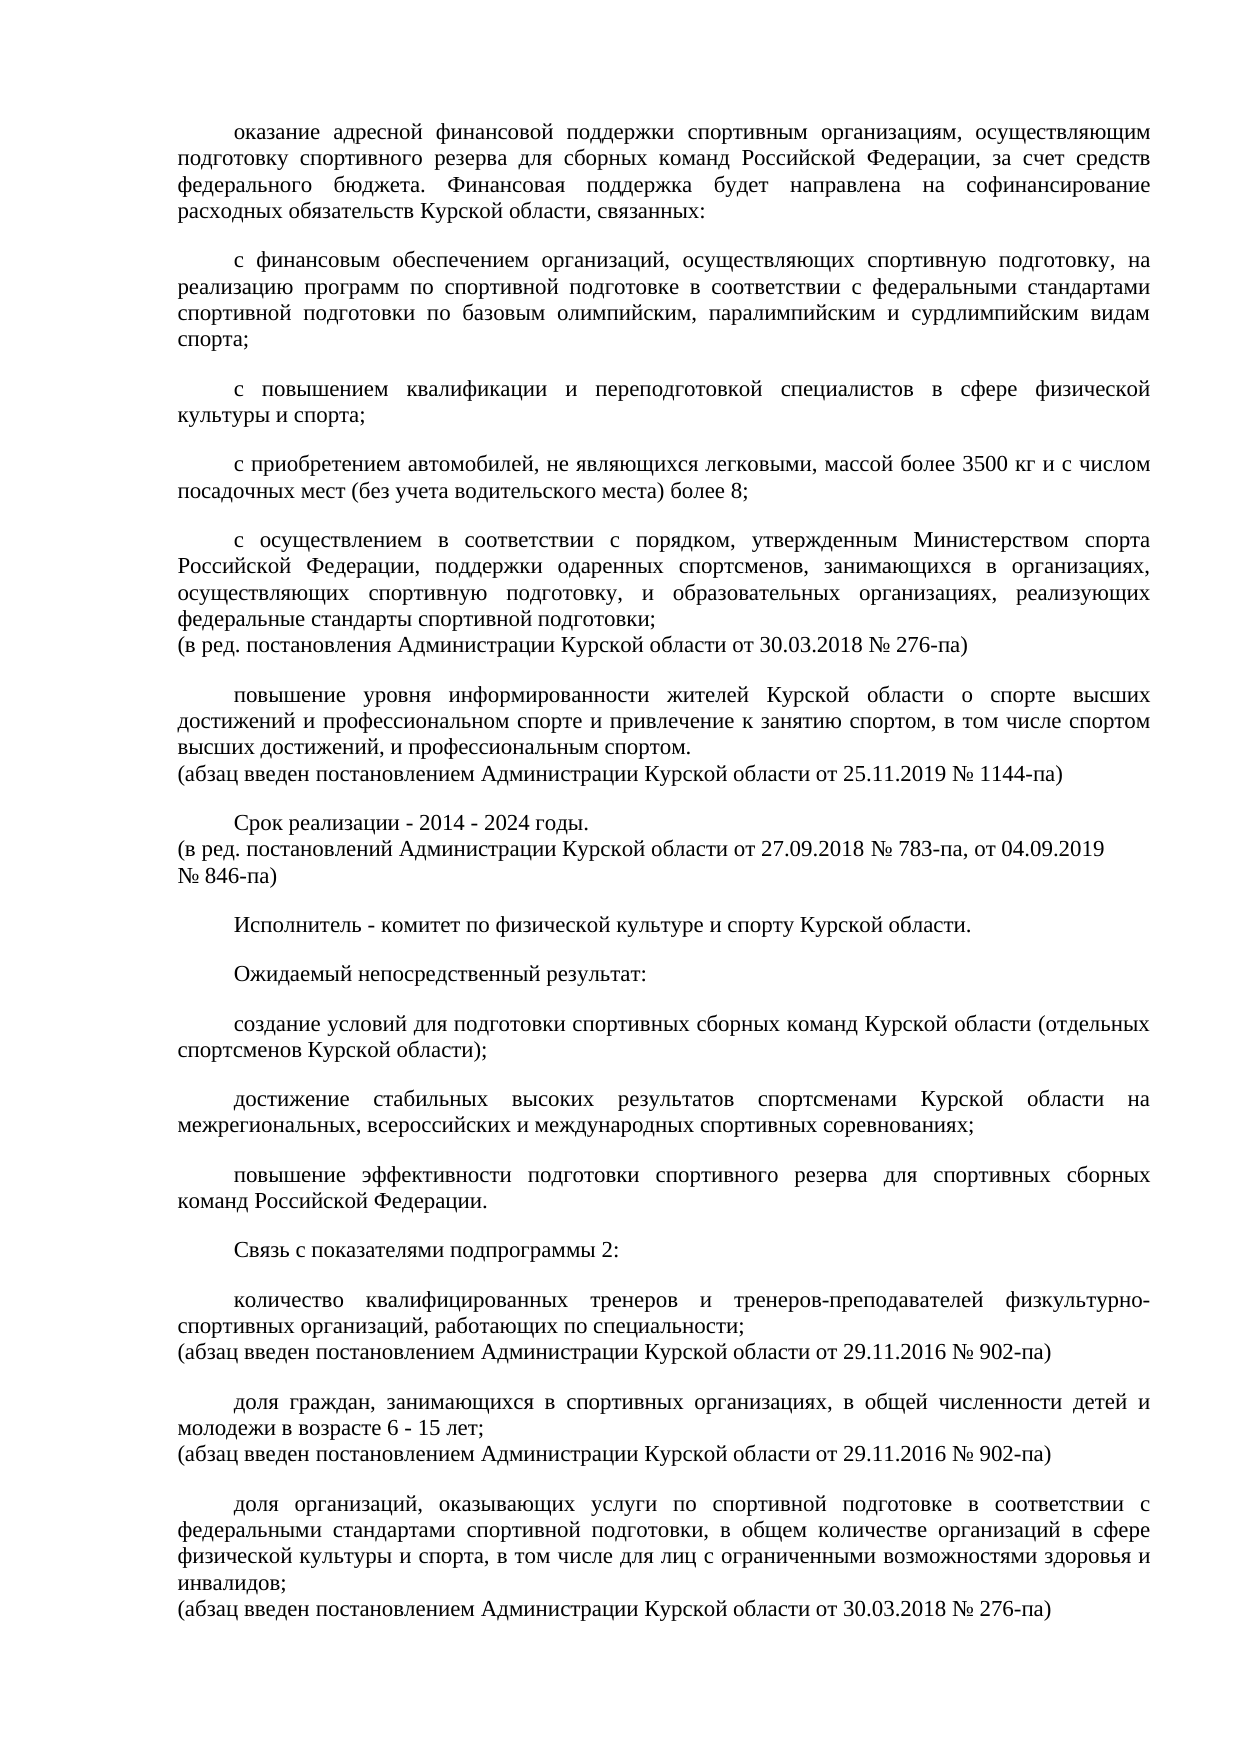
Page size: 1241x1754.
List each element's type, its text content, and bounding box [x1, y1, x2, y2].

text (абзац введен постановлением Администрации Курской области от 30.03.2018 № 276-па) [177, 1595, 1152, 1621]
text (в ред. постановления Администрации Курской области от 30.03.2018 № 276-па) [177, 631, 1152, 658]
text количество квалифицированных тренеров и тренеров-преподавателей физкультурно-спортивных организаций, работающих по специальности; [177, 1286, 1152, 1338]
text создание условий для подготовки спортивных сборных команд Курской области (отдельных спортсменов Курской области); [177, 1009, 1152, 1062]
text доля граждан, занимающихся в спортивных организациях, в общей численности детей и молодежи в возрасте 6 - 15 лет; [177, 1388, 1152, 1440]
text Срок реализации - 2014 - 2024 годы. [177, 809, 1152, 835]
text повышение уровня информированности жителей Курской области о спорте высших достижений и профессиональном спорте и привлечение к занятию спортом, в том числе спортом высших достижений, и профессиональным спортом. [177, 681, 1152, 760]
text с приобретением автомобилей, не являющихся легковыми, массой более 3500 кг и с числом посадочных мест (без учета водительского места) более 8; [177, 450, 1152, 503]
text (абзац введен постановлением Администрации Курской области от 29.11.2016 № 902-па) [177, 1338, 1152, 1365]
text достижение стабильных высоких результатов спортсменами Курской области на межрегиональных, всероссийских и международных спортивных соревнованиях; [177, 1085, 1152, 1138]
text (в ред. постановлений Администрации Курской области от 27.09.2018 № 783-па, от 04.09.2019 [177, 835, 1152, 862]
text Ожидаемый непосредственный результат: [177, 960, 1152, 987]
text (абзац введен постановлением Администрации Курской области от 29.11.2016 № 902-па) [177, 1440, 1152, 1467]
text доля организаций, оказывающих услуги по спортивной подготовке в соответствии с федеральными стандартами спортивной подготовки, в общем количестве организаций в сфере физической культуры и спорта, в том числе для лиц с ограниченными возможностями здоровья и инвалидов; [177, 1490, 1152, 1595]
text Исполнитель - комитет по физической культуре и спорту Курской области. [177, 911, 1152, 937]
text (абзац введен постановлением Администрации Курской области от 25.11.2019 № 1144-па) [177, 760, 1152, 786]
text с финансовым обеспечением организаций, осуществляющих спортивную подготовку, на реализацию программ по спортивной подготовке в соответствии с федеральными стандартами спортивной подготовки по базовым олимпийским, паралимпийским и сурдлимпийским видам спорта; [177, 246, 1152, 352]
text с повышением квалификации и переподготовкой специалистов в сфере физической культуры и спорта; [177, 375, 1152, 427]
text Связь с показателями подпрограммы 2: [177, 1236, 1152, 1263]
text с осуществлением в соответствии с порядком, утвержденным Министерством спорта Российской Федерации, поддержки одаренных спортсменов, занимающихся в организациях, осуществляющих спортивную подготовку, и образовательных организациях, реализующих федеральные стандарты спортивной подготовки; [177, 526, 1152, 631]
text повышение эффективности подготовки спортивного резерва для спортивных сборных команд Российской Федерации. [177, 1161, 1152, 1213]
text оказание адресной финансовой поддержки спортивным организациям, осуществляющим подготовку спортивного резерва для сборных команд Российской Федерации, за счет средств федерального бюджета. Финансовая поддержка будет направлена на софинансирование расходных обязательств Курской области, связанных: [177, 118, 1152, 223]
text № 846-па) [177, 862, 1152, 888]
